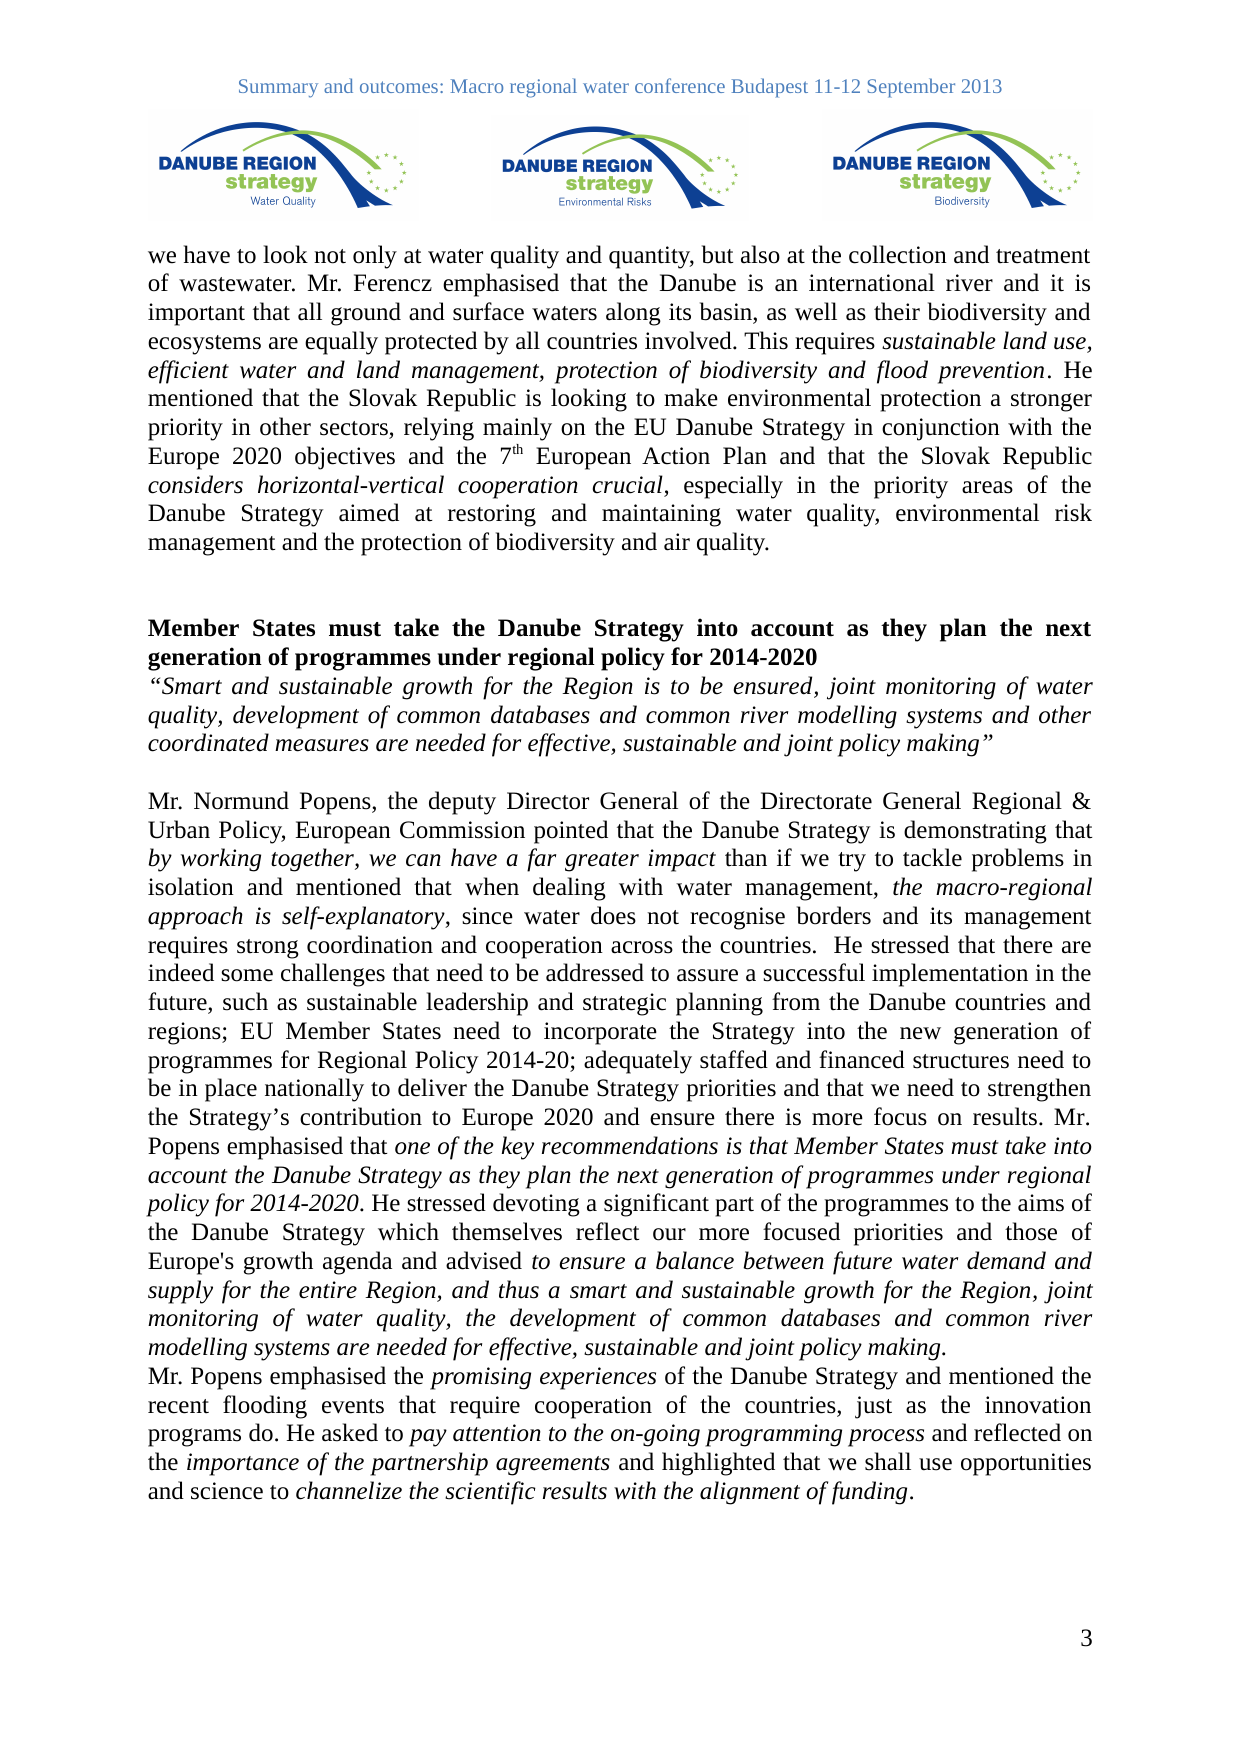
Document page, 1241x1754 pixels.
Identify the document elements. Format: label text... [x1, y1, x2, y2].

text “Smart and sustainable growth for the Region is to be ensured, joint monitoring of water quality, development of common databases and common river modelling systems and other coordinated measures are needed for effective, sustainable and joint policy making” [148, 671, 1093, 757]
picture [491, 115, 750, 221]
text Mr. Popens emphasised the promising experiences of the Danube Strategy and mentioned the recent flooding events that require cooperation of the countries, just as the innovation programs do. He asked to pay attention to the on-going programming process and reflected on the importance of the partnership agreements and highlighted that we shall use opportunities and science to channelize the scientific results with the alignment of funding. [148, 1361, 1093, 1505]
picture [147, 109, 419, 221]
picture [821, 109, 1093, 221]
text Mr. Normund Popens, the deputy Director General of the Directorate General Regional & Urban Policy, European Commission pointed that the Danube Strategy is demonstrating that by working together, we can have a far greater impact than if we try to tackle problems in isolation and mentioned that when dealing with water management, the macro-regional approach is self-explanatory, since water does not recognise borders and its management requires strong coordination and cooperation across the countries. He stressed that there are indeed some challenges that need to be addressed to assure a successful implementation in the future, such as sustainable leadership and strategic planning from the Danube countries and regions; EU Member States need to incorporate the Strategy into the new generation of programmes for Regional Policy 2014-20; adequately staffed and financed structures need to be in place nationally to deliver the Danube Strategy priorities and that we need to strengthen the Strategy’s contribution to Europe 2020 and ensure there is more focus on results. Mr. Popens emphasised that one of the key recommendations is that Member States must take into account the Danube Strategy as they plan the next generation of programmes under regional policy for 2014-2020. He stressed devoting a significant part of the programmes to the aims of the Danube Strategy which themselves reflect our more focused priorities and those of Europe's growth agenda and advised to ensure a balance between future water demand and supply for the entire Region, and thus a smart and sustainable growth for the Region, joint monitoring of water quality, the development of common databases and common river modelling systems are needed for effective, sustainable and joint policy making. [148, 786, 1093, 1361]
text Member States must take the Danube Strategy into account as they plan the next generation of programmes under regional policy for 2014-2020 [148, 613, 1093, 671]
